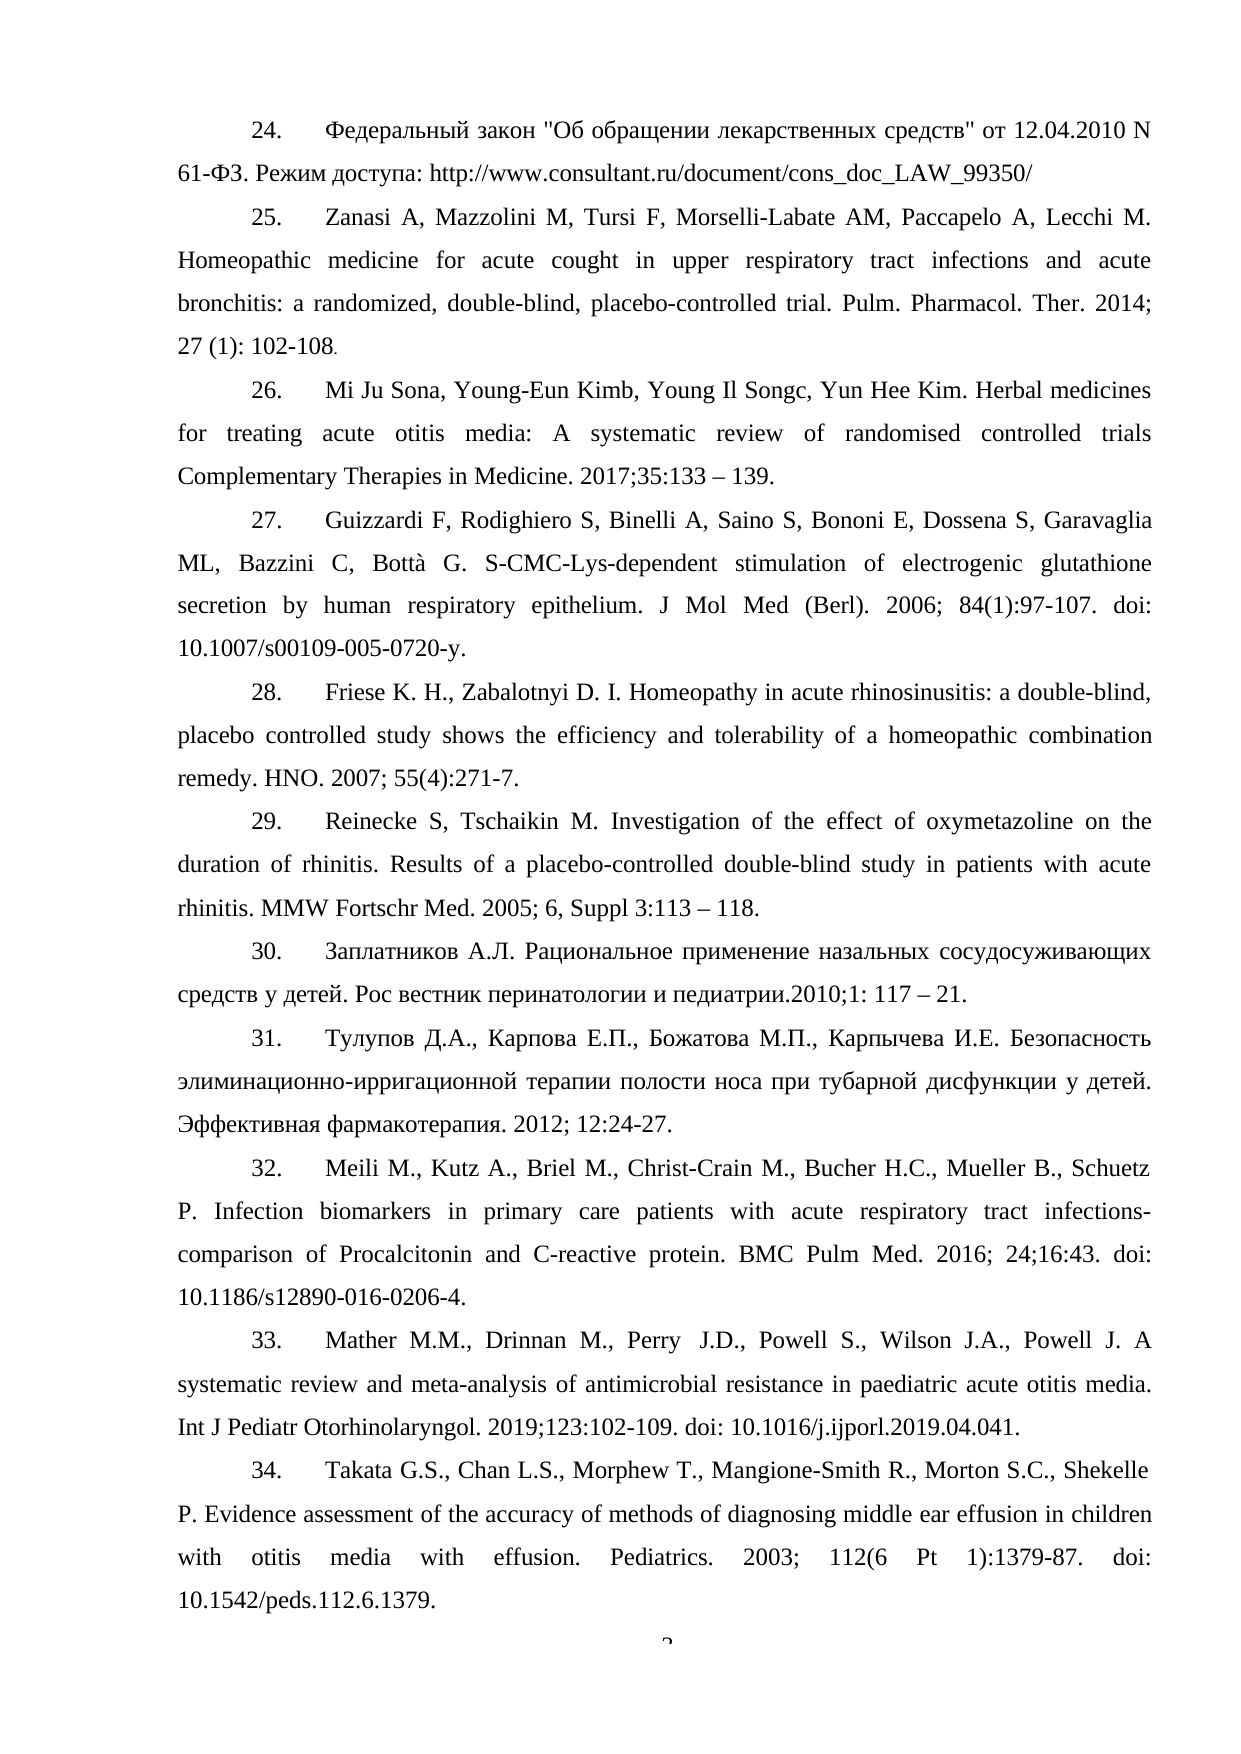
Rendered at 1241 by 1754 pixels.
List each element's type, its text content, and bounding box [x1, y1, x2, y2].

list Guizzardi F, Rodighiero S, Binelli A, Saino S, Bononi E, Dossena S, Garavaglia ML, Bazzini C, Bottà G. S-CMC-Lys-dependent stimulation of electrogenic glutathione secretion by human respiratory epithelium. J Mol Med (Berl). 2006; 84(1):97-107. doi: 10.1007/s00109-005-0720-y. [177, 505, 1152, 662]
list Reinecke S, Tschaikin M. Investigation of the effect of oxymetazoline on the duration of rhinitis. Results of a placebo-controlled double-blind study in patients with acute rhinitis. MMW Fortschr Med. 2005; 6, Suppl 3:113 – 118. [177, 806, 1152, 921]
list Evidence assessment of the accuracy of methods of diagnosing middle ear effusion in children with otitis media with effusion. Pediatrics. 2003; 112(6 Pt 1):1379-87. doi: 10.1542/peds.112.6.1379. [177, 1499, 1152, 1614]
list Тулупов Д.А., Карпова Е.П., Божатова М.П., Карпычева И.Е. Безопасность элиминационно-ирригационной терапии полости носа при тубарной дисфункции у детей. Эффективная фармакотерапия. 2012; 12:24-27. [177, 1023, 1152, 1138]
list Федеральный закон "Об обращении лекарственных средств" от 12.04.2010 N 61-ФЗ. Режим доступа: http://www.consultant.ru/document/cons_doc_LAW_99350/ [177, 115, 1151, 187]
text P. Infection biomarkers in primary care patients with acute respiratory tract infections- comparison of Procalcitonin and C-reactive protein. BMC Pulm Med. 2016; 24;16:43. doi: 10.1186/s12890-016-0206-4. [177, 1196, 1152, 1311]
list Friese K. H., Zabalotnyi D. I. Homeopathy in acute rhinosinusitis: a double-blind, placebo controlled study shows the efficiency and tolerability of a homeopathic combination remedy. HNO. 2007; 55(4):271-7. [177, 677, 1152, 792]
list Zanasi A, Mazzolini M, Tursi F, Morselli-Labate AM, Paccapelo A, Lecchi M. Homeopathic medicine for acute cought in upper respiratory tract infections and acute bronchitis: a randomized, double-blind, placebo-controlled trial. Pulm. Pharmacol. Ther. 2014; 27 (1): 102-108. [177, 202, 1152, 360]
list Заплатников А.Л. Рациональное применение назальных сосудосуживающих средств у детей. Рос вестник перинатологии и педиатрии.2010;1: 117 – 21. [177, 936, 1151, 1008]
list Meili M., Kutz A., Briel M., Christ-Crain M., Bucher H.C., Mueller B., Schuetz [251, 1153, 1163, 1181]
list Mi Ju Sona, Young-Eun Kimb, Young Il Songc, Yun Hee Kim. Herbal medicines for treating acute otitis media: A systematic review of randomised controlled trials Complementary Therapies in Medicine. 2017;35:133 – 139. [177, 375, 1152, 490]
list Takata G.S., Chan L.S., Morphew T., Mangione-Smith R., Morton S.C., Shekelle [251, 1456, 1163, 1484]
list Mather M.M., Drinnan M., Perry J.D., Powell S., Wilson J.A., Powell J. A systematic review and meta-analysis of antimicrobial resistance in paediatric acute otitis media. Int J Pediatr Otorhinolaryngol. 2019;123:102-109. doi: 10.1016/j.ijporl.2019.04.041. [177, 1326, 1152, 1441]
